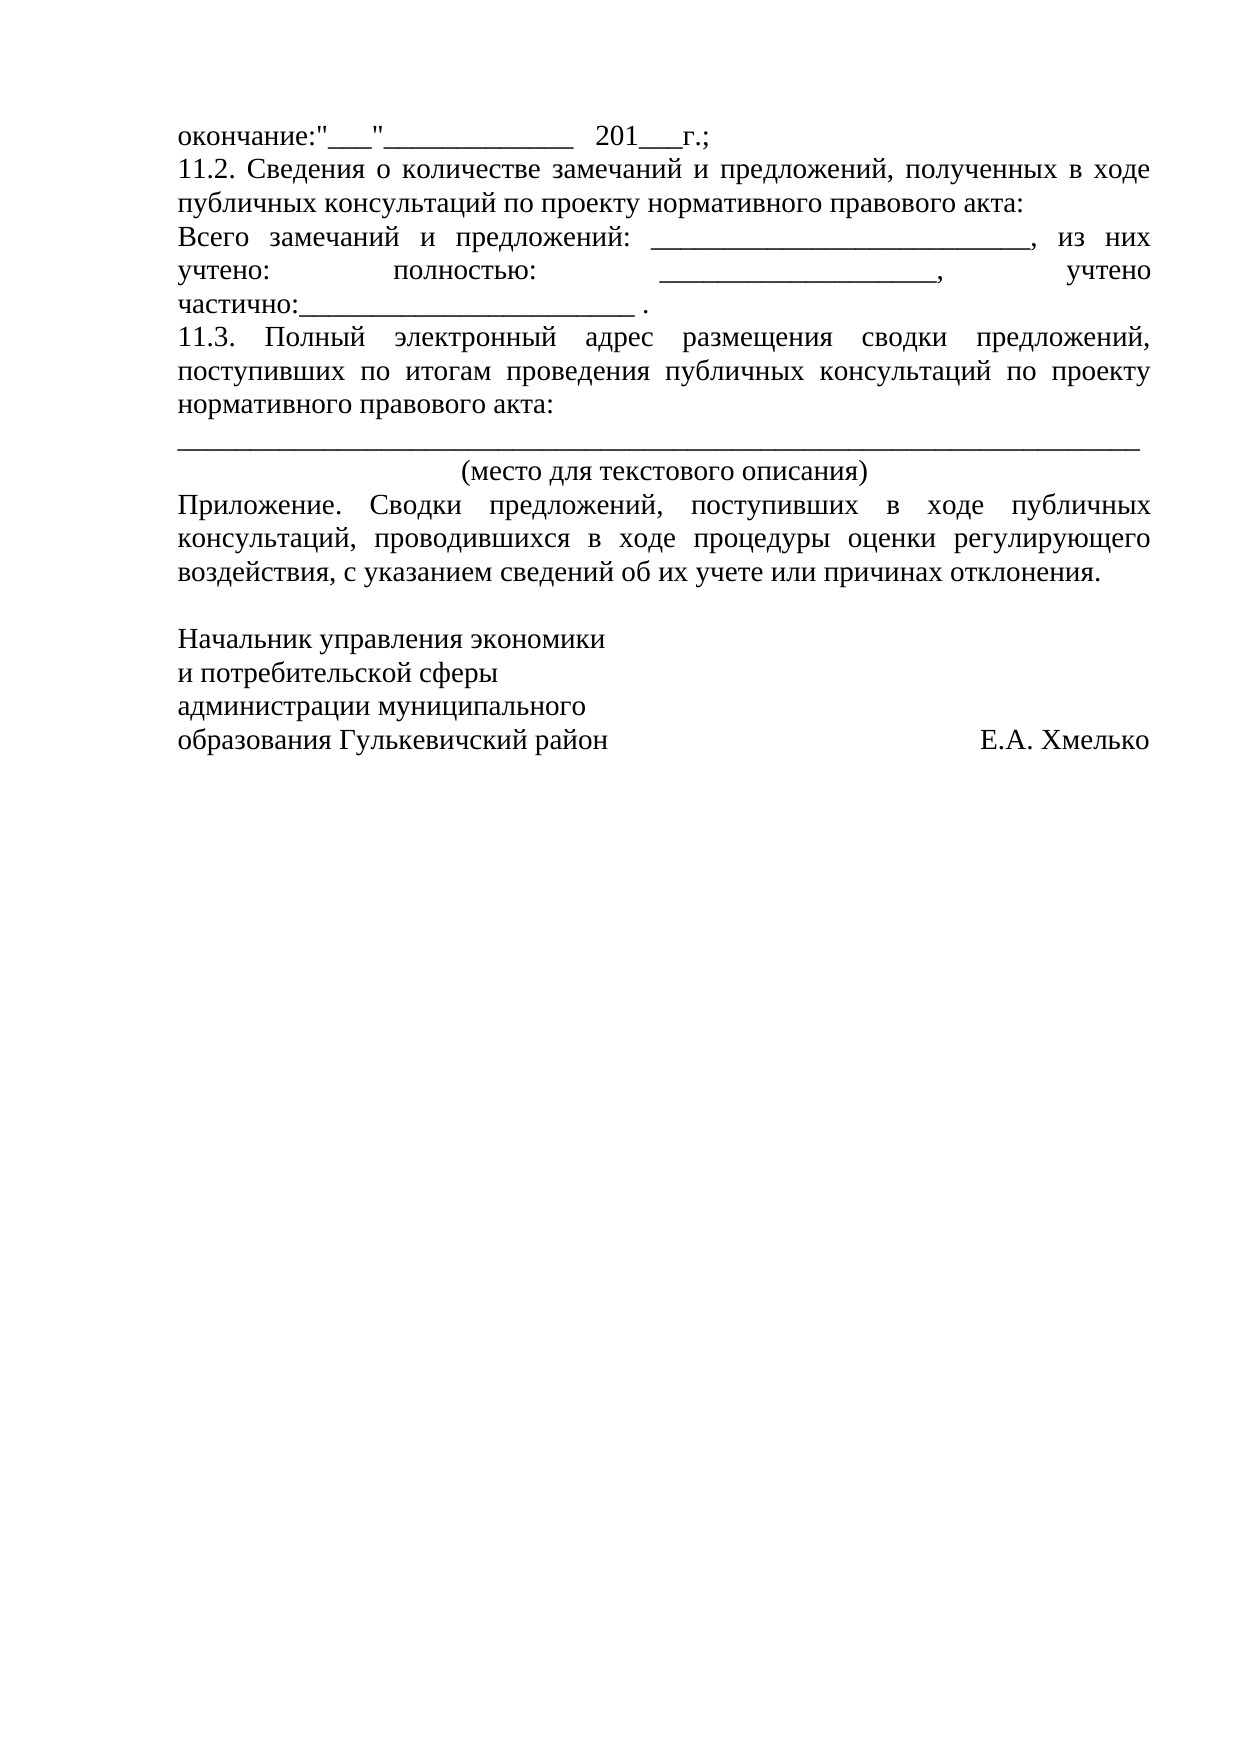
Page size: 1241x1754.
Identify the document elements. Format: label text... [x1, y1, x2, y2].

text и потребительской сферы [177, 655, 1152, 688]
text образования Гулькевичский район Е.А. Хмелько [177, 722, 1152, 755]
text 11.2. Сведения о количестве замечаний и предложений, полученных в ходе публичных консультаций по проекту нормативного правового акта: [177, 152, 1152, 219]
text окончание:"___"_____________ 201___г.; [177, 118, 1152, 152]
text 11.3. Полный электронный адрес размещения сводки предложений, поступивших по итогам проведения публичных консультаций по проекту нормативного правового акта: [177, 319, 1152, 420]
text администрации муниципального [177, 688, 1152, 722]
text __________________________________________________________________ [177, 420, 1152, 453]
text Приложение. Сводки предложений, поступивших в ходе публичных консультаций, проводившихся в ходе процедуры оценки регулирующего воздействия, с указанием сведений об их учете или причинах отклонения. [177, 487, 1152, 588]
text (место для текстового описания) [177, 453, 1152, 487]
text Всего замечаний и предложений: __________________________, из них учтено: полностью: ___________________, учтено частично:_______________________ . [177, 219, 1152, 319]
text Начальник управления экономики [177, 621, 1152, 655]
